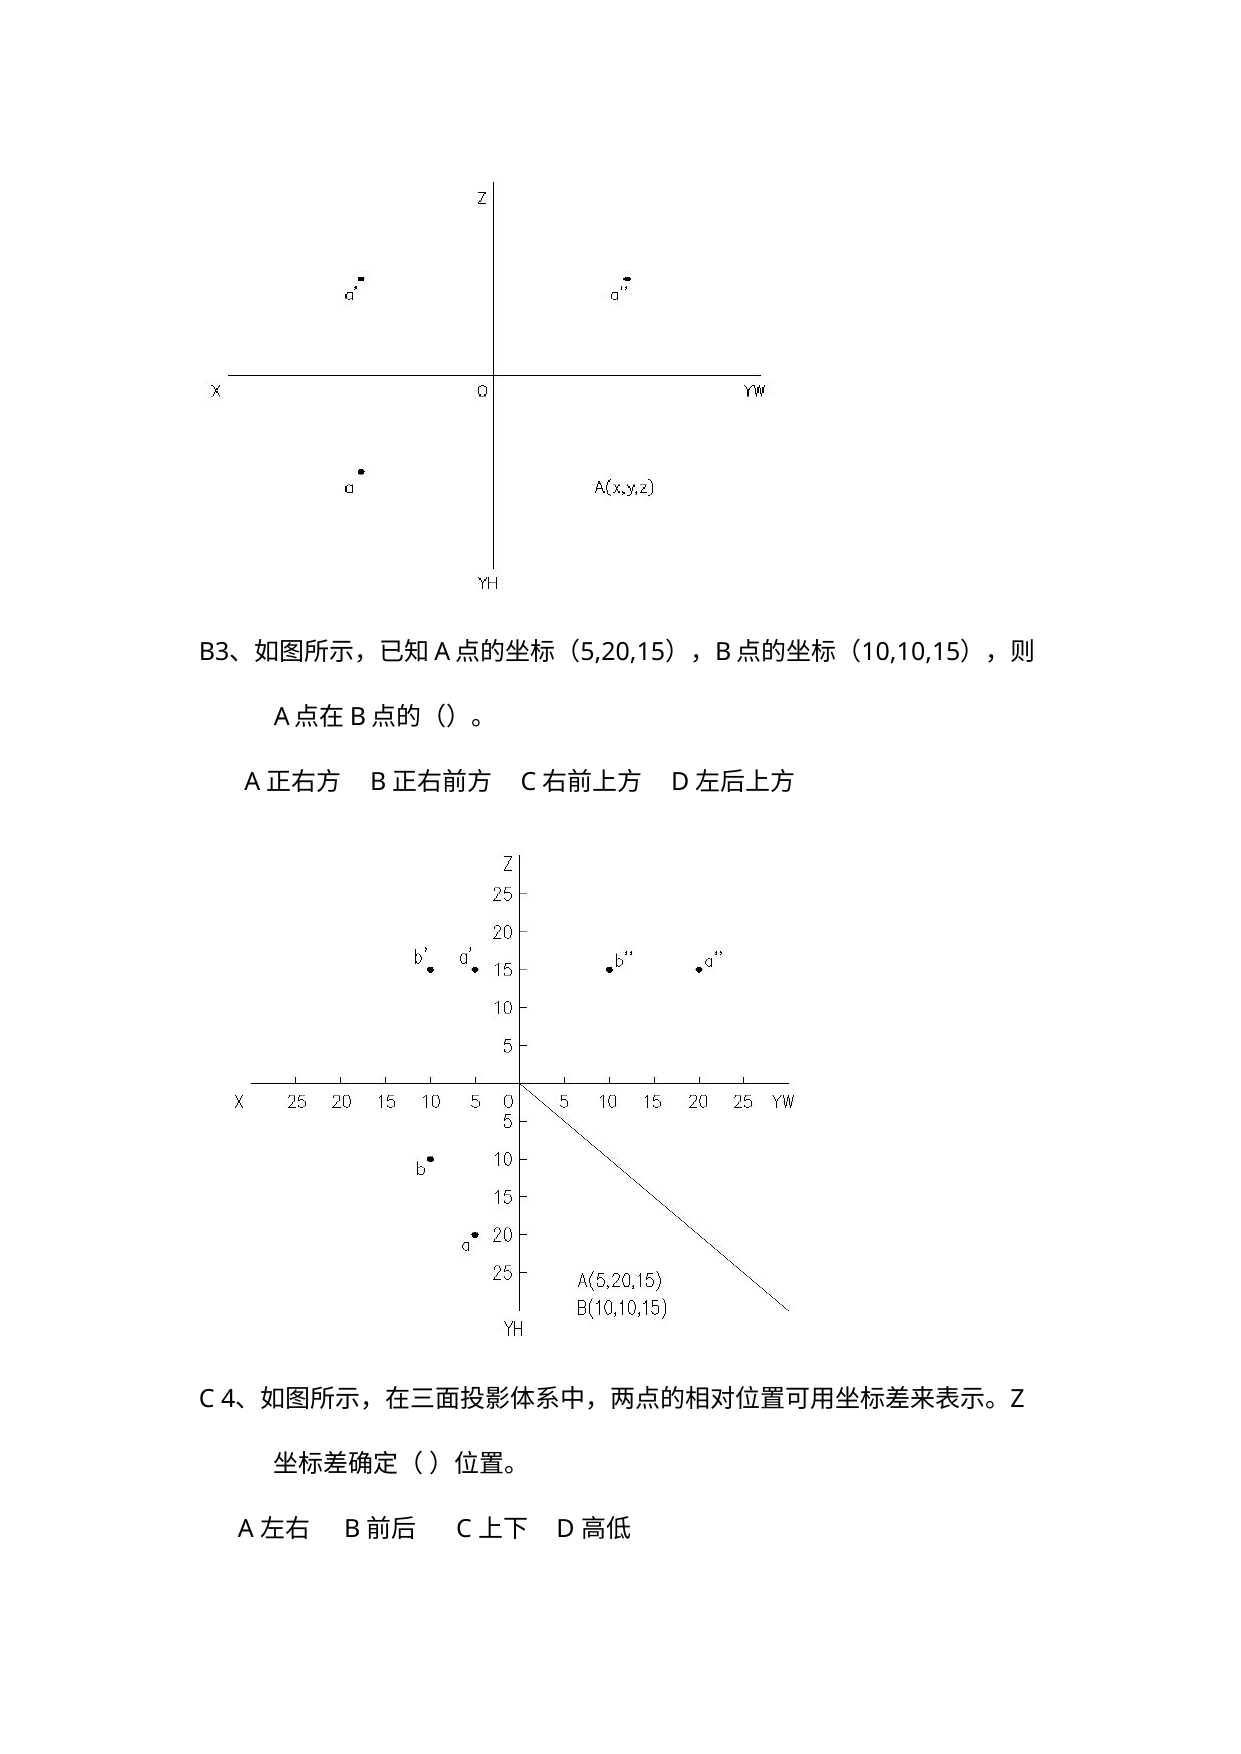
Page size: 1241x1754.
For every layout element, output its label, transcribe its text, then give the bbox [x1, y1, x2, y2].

picture [193, 161, 788, 612]
text A 左右 B 前后 C 上下 D 高低 [199, 1494, 1053, 1559]
picture [187, 844, 857, 1348]
text B3、如图所示，已知A点的坐标（5,20,15），B点的坐标（10,10,15），则A点在B点的（）。 [199, 617, 1053, 747]
text C 4、如图所示，在三面投影体系中，两点的相对位置可用坐标差来表示。Z坐标差确定（ ）位置。 [199, 1364, 1053, 1494]
text A 正右方 B 正右前方 C 右前上方 D 左后上方 [199, 747, 1053, 812]
